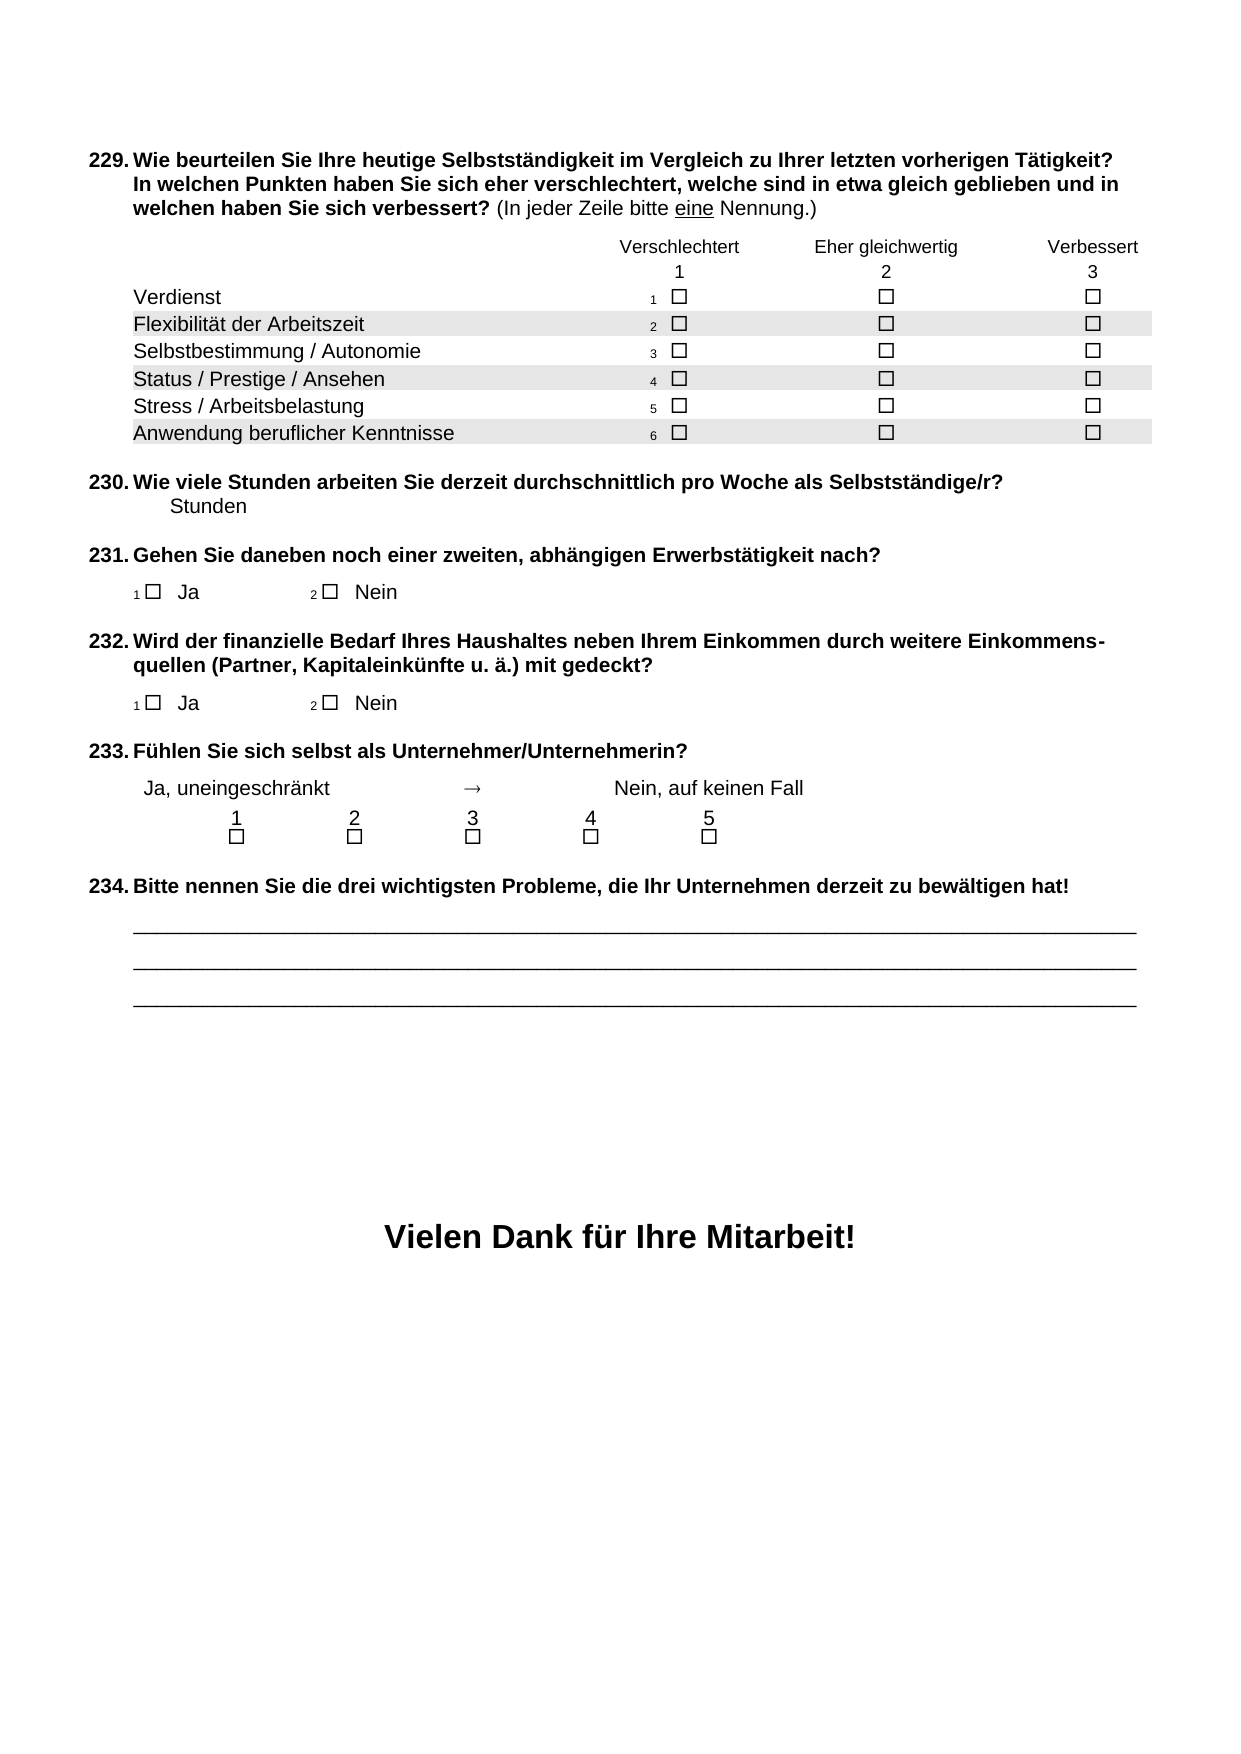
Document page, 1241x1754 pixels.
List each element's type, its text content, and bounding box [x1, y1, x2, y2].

text Verschlechtert Eher gleichwertig Verbessert 1 2 3 [133, 232, 1152, 282]
text Gehen Sie daneben noch einer zweiten, abhängigen Erwerbstätigkeit nach? [89, 542, 1152, 566]
text Bitte nennen Sie die drei wichtigsten Probleme, die Ihr Unternehmen derzeit zu bewältigen hat! [89, 874, 1152, 898]
text Ja, uneingeschränkt Nein, auf keinen Fall [133, 776, 1152, 800]
text Flexibilität der Arbeitszeit 2 [133, 311, 1152, 336]
text Vielen Dank für Ihre Mitarbeit! [89, 1217, 1152, 1255]
text 1 2 3 4 5 [133, 806, 1152, 830]
text Wird der finanzielle Bedarf Ihres Haushaltes neben Ihrem Einkommen durch weitere Einkommensquellen (Partner, Kapitaleinkünfte u. ä.) mit gedeckt? [89, 629, 1152, 677]
text Anwendung beruflicher Kenntnisse 6 [133, 419, 1152, 444]
text Verdienst 1 [133, 284, 1152, 309]
text 1 Ja 2 Nein [133, 689, 1152, 714]
text 1 Ja 2 Nein [133, 579, 1152, 604]
text Stress / Arbeitsbelastung 5 [133, 392, 1152, 417]
text Fühlen Sie sich selbst als Unternehmer/Unternehmerin? [89, 739, 1152, 763]
text Wie beurteilen Sie Ihre heutige Selbstständigkeit im Vergleich zu Ihrer letzten vorherigen Tätigkeit? In welchen Punkten haben Sie sich eher verschlechtert, welche sind in etwa gleich geblieben und in welchen haben Sie sich verbessert? (In jeder Zeile bitte eine Nennung.) [89, 148, 1152, 219]
text Status / Prestige / Ansehen 4 [133, 365, 1152, 390]
text Wie viele Stunden arbeiten Sie derzeit durchschnittlich pro Woche als Selbstständige/r? Stunden [89, 469, 1152, 517]
text Selbstbestimmung / Autonomie 3 [133, 338, 1152, 363]
